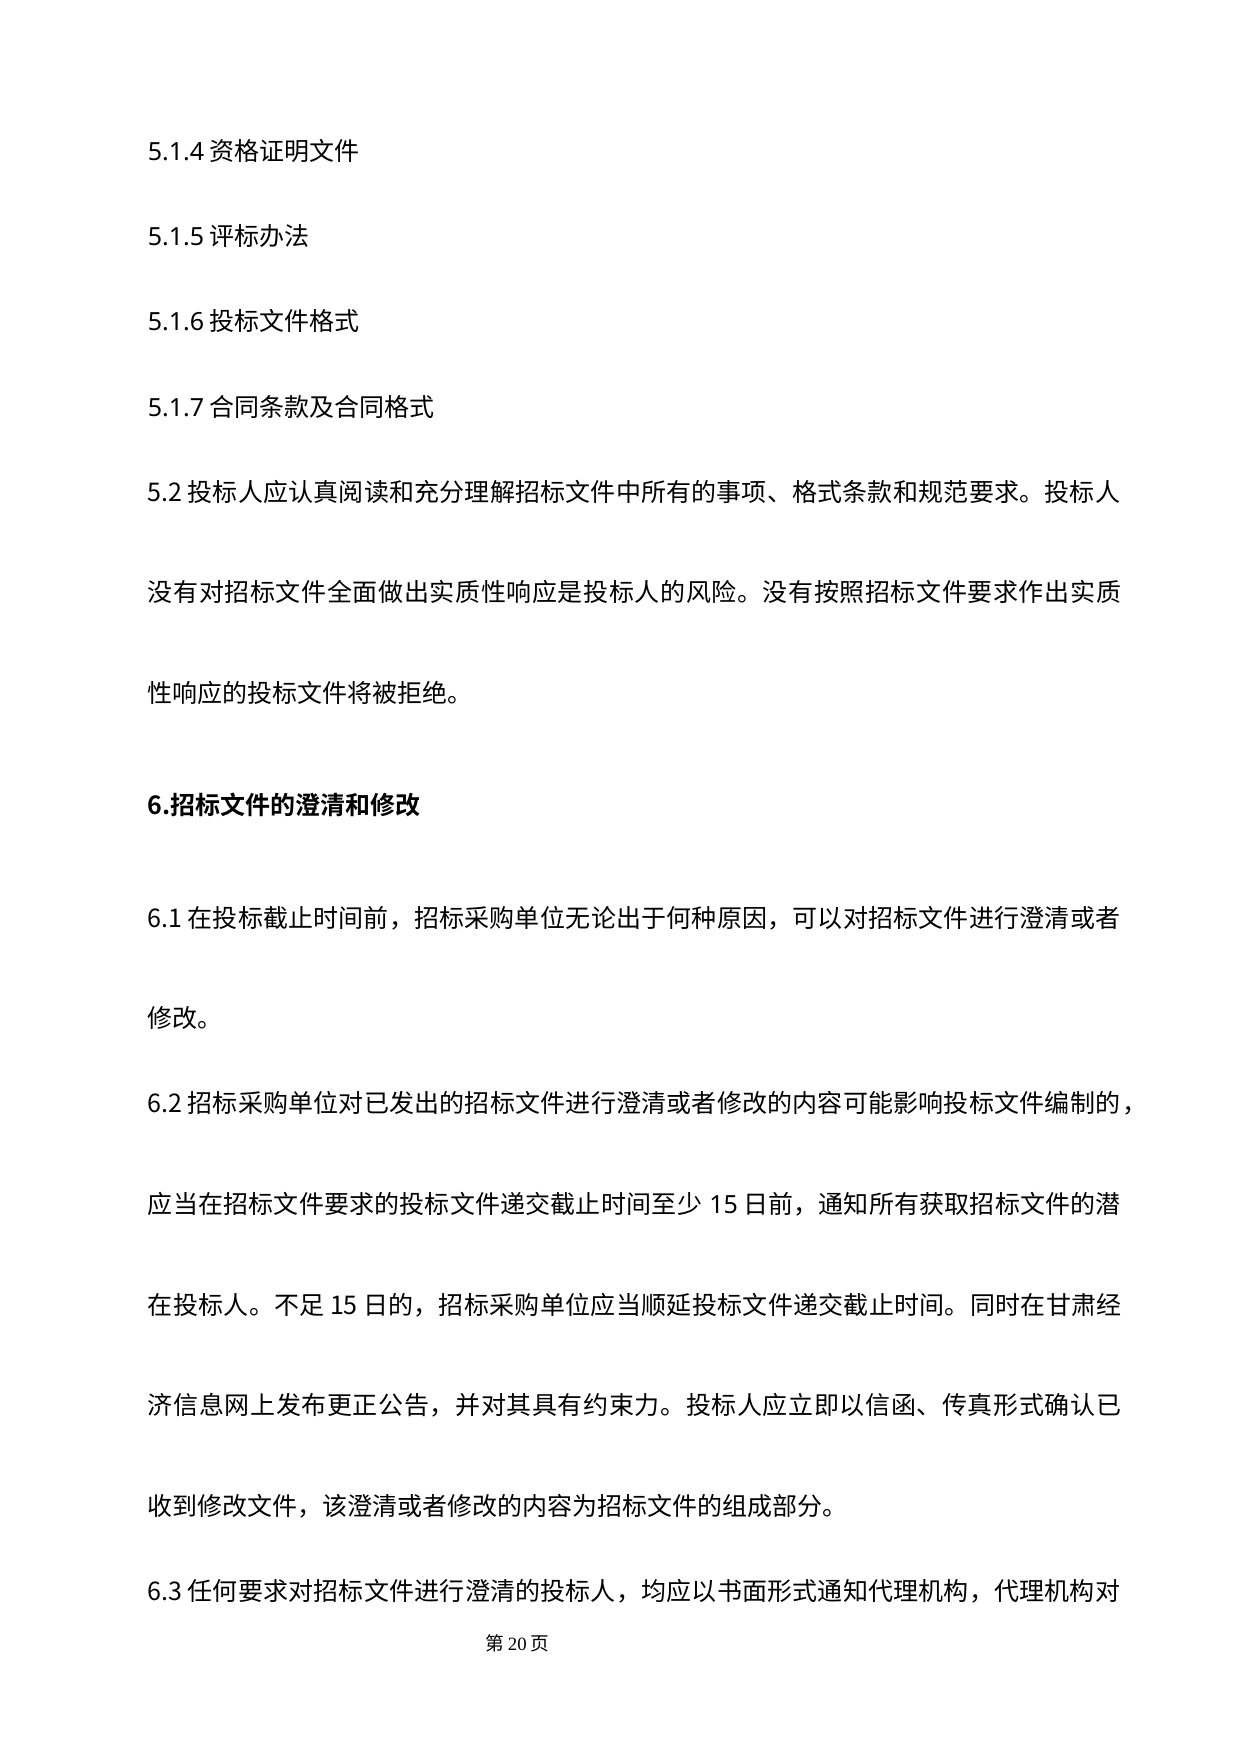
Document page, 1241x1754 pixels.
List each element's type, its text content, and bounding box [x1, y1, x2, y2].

text 5.2投标人应认真阅读和充分理解招标文件中所有的事项、格式条款和规范要求。投标人没有对招标文件全面做出实质性响应是投标人的风险。没有按照招标文件要求作出实质性响应的投标文件将被拒绝。 [148, 457, 1122, 725]
text 6.2招标采购单位对已发出的招标文件进行澄清或者修改的内容可能影响投标文件编制的，应当在招标文件要求的投标文件递交截止时间至少15日前，通知所有获取招标文件的潜在投标人。不足15日的，招标采购单位应当顺延投标文件递交截止时间。同时在甘肃经济信息网上发布更正公告，并对其具有约束力。投标人应立即以信函、传真形式确认已收到修改文件，该澄清或者修改的内容为招标文件的组成部分。 [148, 1068, 1122, 1538]
text 6.1在投标截止时间前，招标采购单位无论出于何种原因，可以对招标文件进行澄清或者修改。 [148, 883, 1122, 1050]
text 5.1.5评标办法 [148, 201, 1122, 268]
text 5.1.4资格证明文件 [148, 116, 1122, 183]
subtitle 6.招标文件的澄清和修改 [148, 770, 1122, 837]
text 5.1.6投标文件格式 [148, 286, 1122, 353]
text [148, 1556, 1122, 1623]
text 5.1.7合同条款及合同格式 [148, 372, 1122, 439]
